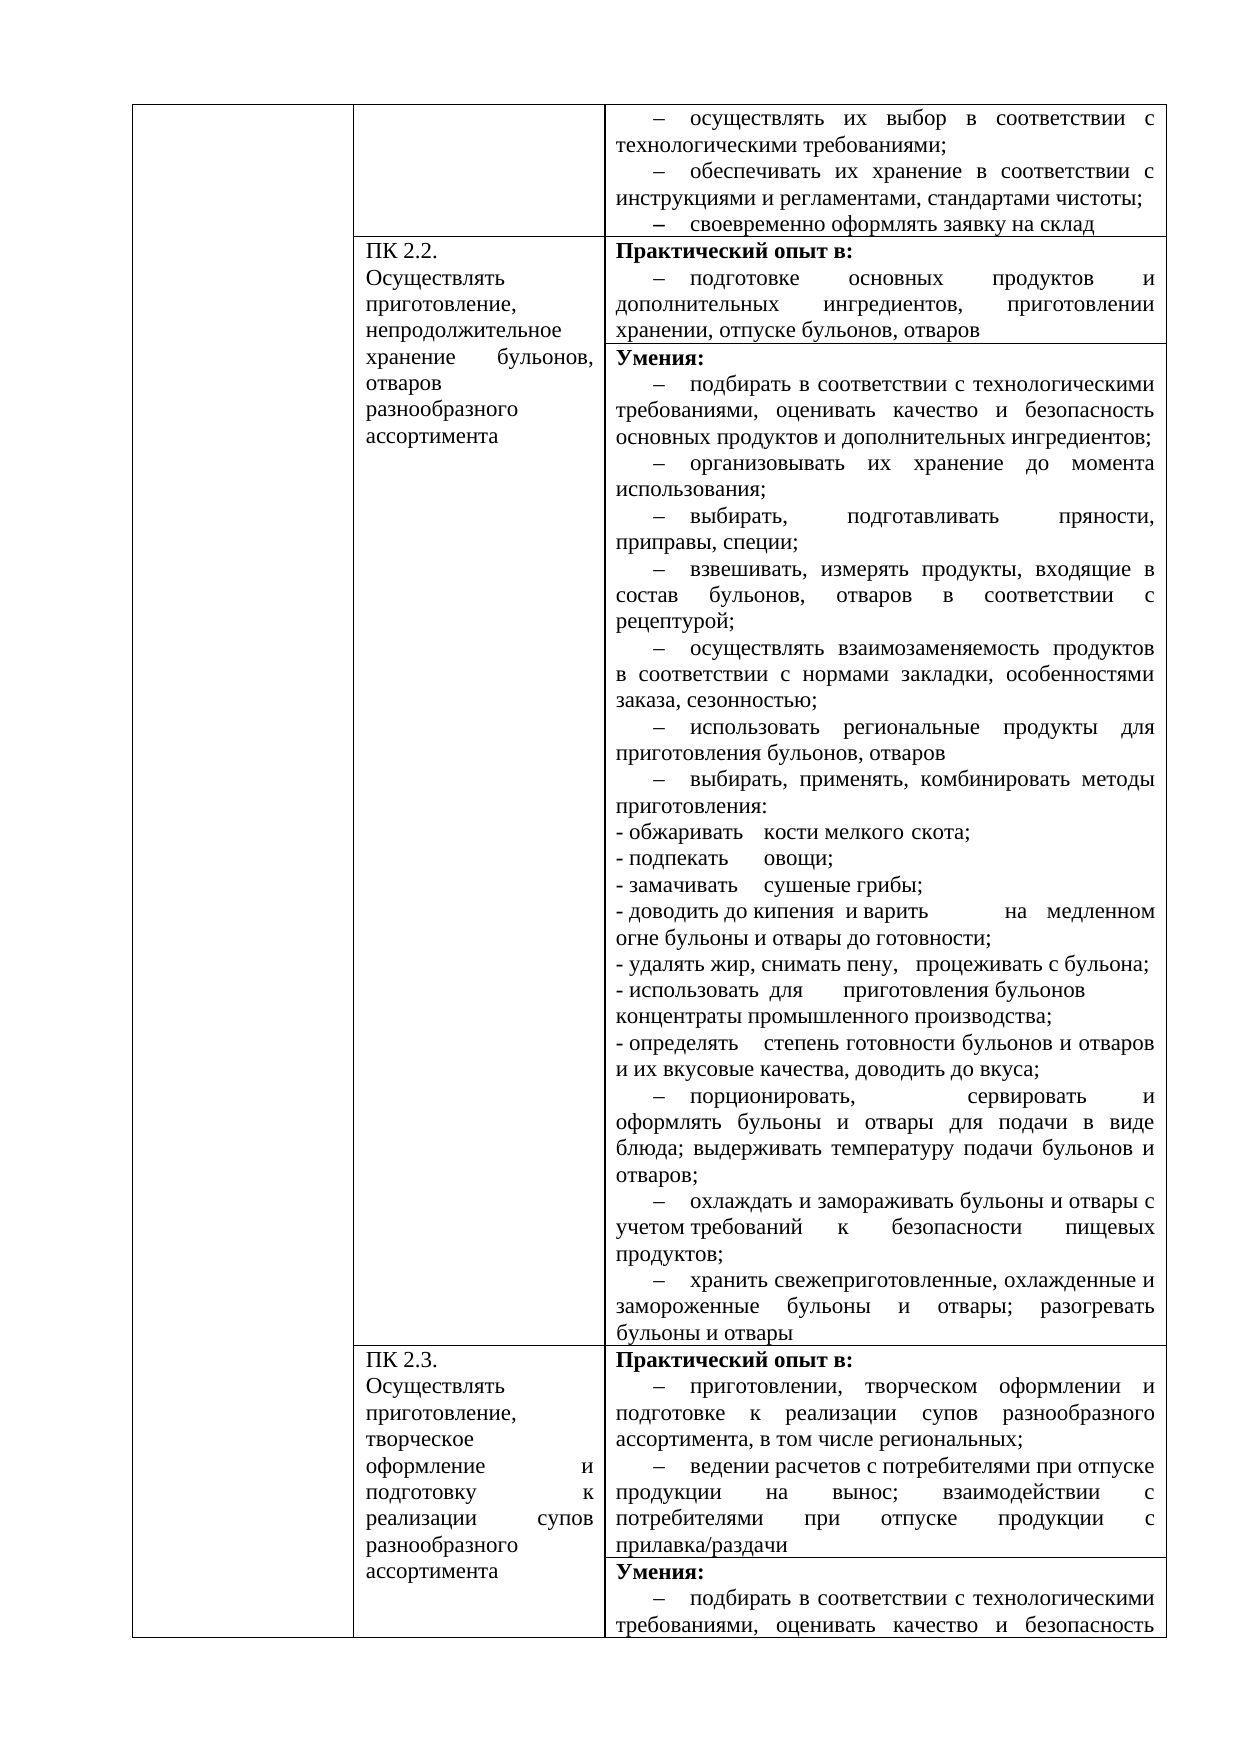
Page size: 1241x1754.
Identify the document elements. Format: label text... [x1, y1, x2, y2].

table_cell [606, 105, 1166, 236]
table_cell Умения: подбирать в соответствии с технологическими требованиями, оценивать качество и безопасность основных продуктов и дополнительных ингредиентов; организовывать их хранение до момента использования; выбирать, подготавливать пряности, приправы, специи; взвешивать, измерять продукты, входящие в состав бульонов, отваров в соответствии с рецептурой; осуществлять взаимозаменяемость продуктов в соответствии с нормами закладки, особенностями заказа, сезонностью; использовать региональные продукты для приготовления бульонов, отваров выбирать, применять, комбинировать методы приготовления: - обжаривать кости мелкого скота; - подпекать овощи; - замачивать сушеные грибы; - доводить до кипения и варить на медленном огне бульоны и отвары до готовности; - удалять жир, снимать пену, процеживать с бульона; - использовать для приготовления бульонов концентраты промышленного производства; - определять степень готовности бульонов и отваров и их вкусовые качества, доводить до вкуса; порционировать, сервировать и оформлять бульоны и отвары для подачи в виде блюда; выдерживать температуру подачи бульонов и отваров; охлаждать и замораживать бульоны и отвары с учетом требований к безопасности пищевых продуктов; хранить свежеприготовленные, охлажденные и замороженные бульоны и отвары; разогревать бульоны и отвары [606, 344, 1166, 1345]
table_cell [606, 1558, 1166, 1637]
table_cell Практический опыт в: приготовлении, творческом оформлении и подготовке к реализации супов разнообразного ассортимента, в том числе региональных; ведении расчетов с потребителями при отпуске продукции на вынос; взаимодействии с потребителями при отпуске продукции с прилавка/раздачи [606, 1346, 1166, 1557]
table_cell Практический опыт в: подготовке основных продуктов и дополнительных ингредиентов, приготовлении хранении, отпуске бульонов, отваров [606, 237, 1166, 343]
table_cell ПК 2.3. Осуществлять приготовление, творческое оформление и подготовку к реализации супов разнообразного ассортимента [354, 1346, 604, 1637]
table_cell ПК 2.2. Осуществлять приготовление, непродолжительное хранение бульонов, отваров разнообразного ассортимента [354, 237, 604, 1345]
